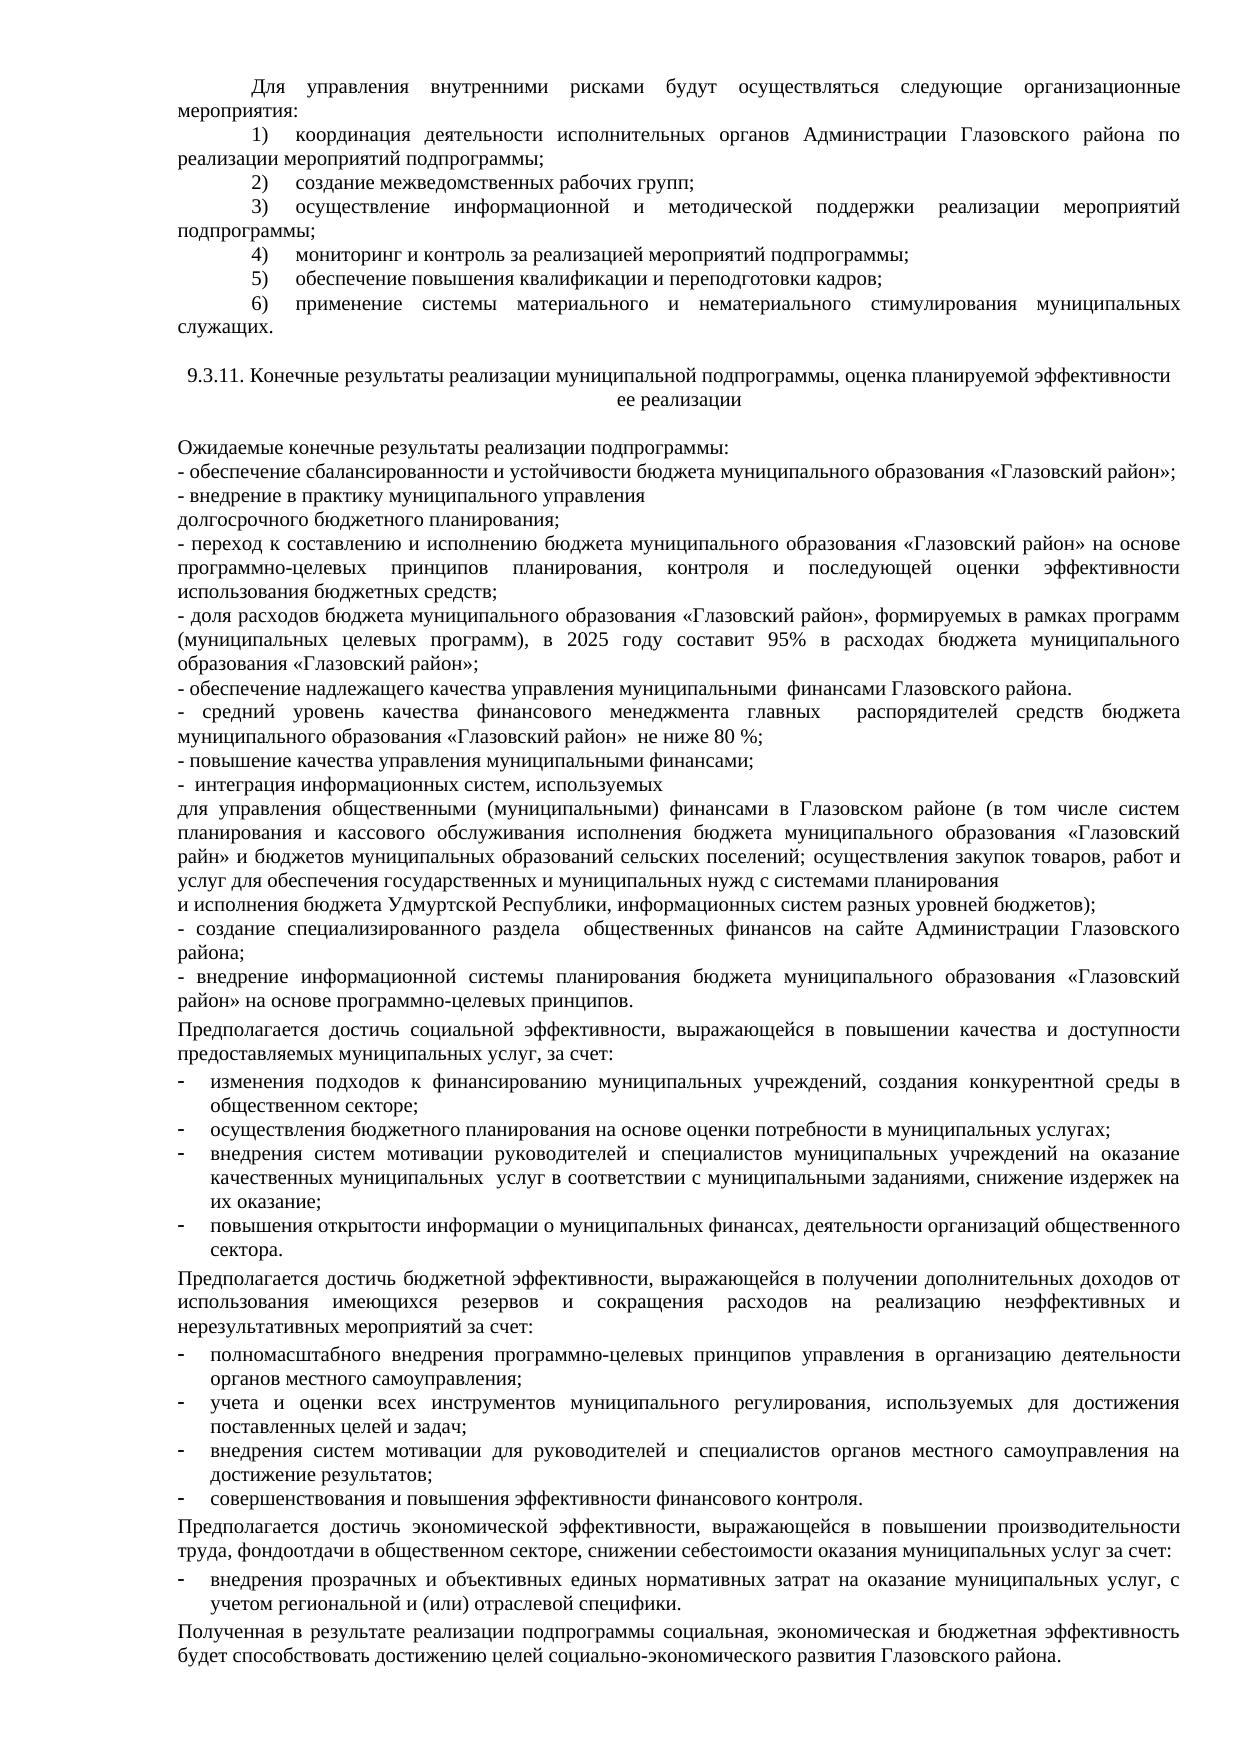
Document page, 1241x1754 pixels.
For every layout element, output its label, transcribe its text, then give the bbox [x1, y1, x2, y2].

list полномасштабного внедрения программно-целевых принципов управления в организацию деятельности органов местного самоуправления; [177, 1342, 1181, 1390]
text - переход к составлению и исполнению бюджета муниципального образования «Глазовский район» на основе программно-целевых принципов планирования, контроля и последующей оценки эффективности использования бюджетных средств; [177, 531, 1181, 603]
text - внедрение информационной системы планирования бюджета муниципального образования «Глазовский район» на основе программно-целевых принципов. [177, 964, 1181, 1012]
list внедрения прозрачных и объективных единых нормативных затрат на оказание муниципальных услуг, с учетом региональной и (или) отраслевой специфики. [177, 1567, 1181, 1615]
list изменения подходов к финансированию муниципальных учреждений, создания конкурентной среды в общественном секторе; [177, 1069, 1181, 1117]
text для управления общественными (муниципальными) финансами в Глазовском районе (в том числе систем планирования и кассового обслуживания исполнения бюджета муниципального образования «Глазовский райн» и бюджетов муниципальных образований сельских поселений; осуществления закупок товаров, работ и услуг для обеспечения государственных и муниципальных нужд с системами планирования [177, 796, 1181, 892]
text Полученная в результате реализации подпрограммы социальная, экономическая и бюджетная эффективность будет способствовать достижению целей социально-экономического развития Глазовского района. [177, 1619, 1181, 1667]
text Предполагается достичь экономической эффективности, выражающейся в повышении производительности труда, фондоотдачи в общественном секторе, снижении себестоимости оказания муниципальных услуг за счет: [177, 1514, 1181, 1562]
text 9.3.11. Конечные результаты реализации муниципальной подпрограммы, оценка планируемой эффективности ее реализации [177, 363, 1181, 411]
text - доля расходов бюджета муниципального образования «Глазовский район», формируемых в рамках программ (муниципальных целевых программ), в 2025 году составит 95% в расходах бюджета муниципального образования «Глазовский район»; [177, 603, 1181, 675]
text Ожидаемые конечные результаты реализации подпрограммы: [177, 435, 1181, 459]
text - создание специализированного раздела общественных финансов на сайте Администрации Глазовского района; [177, 916, 1181, 964]
text - интеграция информационных систем, используемых [177, 772, 1181, 796]
list мониторинг и контроль за реализацией мероприятий подпрограммы; [177, 242, 1181, 266]
text - внедрение в практику муниципального управления [177, 483, 1181, 507]
text Для управления внутренними рисками будут осуществляться следующие организационные мероприятия: [177, 74, 1181, 122]
list применение системы материального и нематериального стимулирования муниципальных служащих. [177, 290, 1181, 338]
list осуществления бюджетного планирования на основе оценки потребности в муниципальных услугах; [177, 1117, 1181, 1141]
list внедрения систем мотивации для руководителей и специалистов органов местного самоуправления на достижение результатов; [177, 1438, 1181, 1486]
text - обеспечение сбалансированности и устойчивости бюджета муниципального образования «Глазовский район»; [177, 459, 1181, 483]
text Предполагается достичь бюджетной эффективности, выражающейся в получении дополнительных доходов от использования имеющихся резервов и сокращения расходов на реализацию неэффективных и нерезультативных мероприятий за счет: [177, 1265, 1181, 1338]
text - обеспечение надлежащего качества управления муниципальными финансами Глазовского района. [177, 675, 1181, 699]
list создание межведомственных рабочих групп; [177, 170, 1181, 194]
list повышения открытости информации о муниципальных финансах, деятельности организаций общественного сектора. [177, 1213, 1181, 1261]
text - средний уровень качества финансового менеджмента главных распорядителей средств бюджета муниципального образования «Глазовский район» не ниже 80 %; [177, 699, 1181, 748]
text и исполнения бюджета Удмуртской Республики, информационных систем разных уровней бюджетов); [177, 892, 1181, 916]
list учета и оценки всех инструментов муниципального регулирования, используемых для достижения поставленных целей и задач; [177, 1390, 1181, 1438]
list обеспечение повышения квалификации и переподготовки кадров; [177, 266, 1181, 290]
text Предполагается достичь социальной эффективности, выражающейся в повышении качества и доступности предоставляемых муниципальных услуг, за счет: [177, 1016, 1181, 1064]
text долгосрочного бюджетного планирования; [177, 507, 1181, 531]
text - повышение качества управления муниципальными финансами; [177, 748, 1181, 772]
list координация деятельности исполнительных органов Администрации Глазовского района по реализации мероприятий подпрограммы; [177, 122, 1181, 170]
list внедрения систем мотивации руководителей и специалистов муниципальных учреждений на оказание качественных муниципальных услуг в соответствии с муниципальными заданиями, снижение издержек на их оказание; [177, 1141, 1181, 1213]
list осуществление информационной и методической поддержки реализации мероприятий подпрограммы; [177, 194, 1181, 242]
list совершенствования и повышения эффективности финансового контроля. [177, 1486, 1181, 1510]
